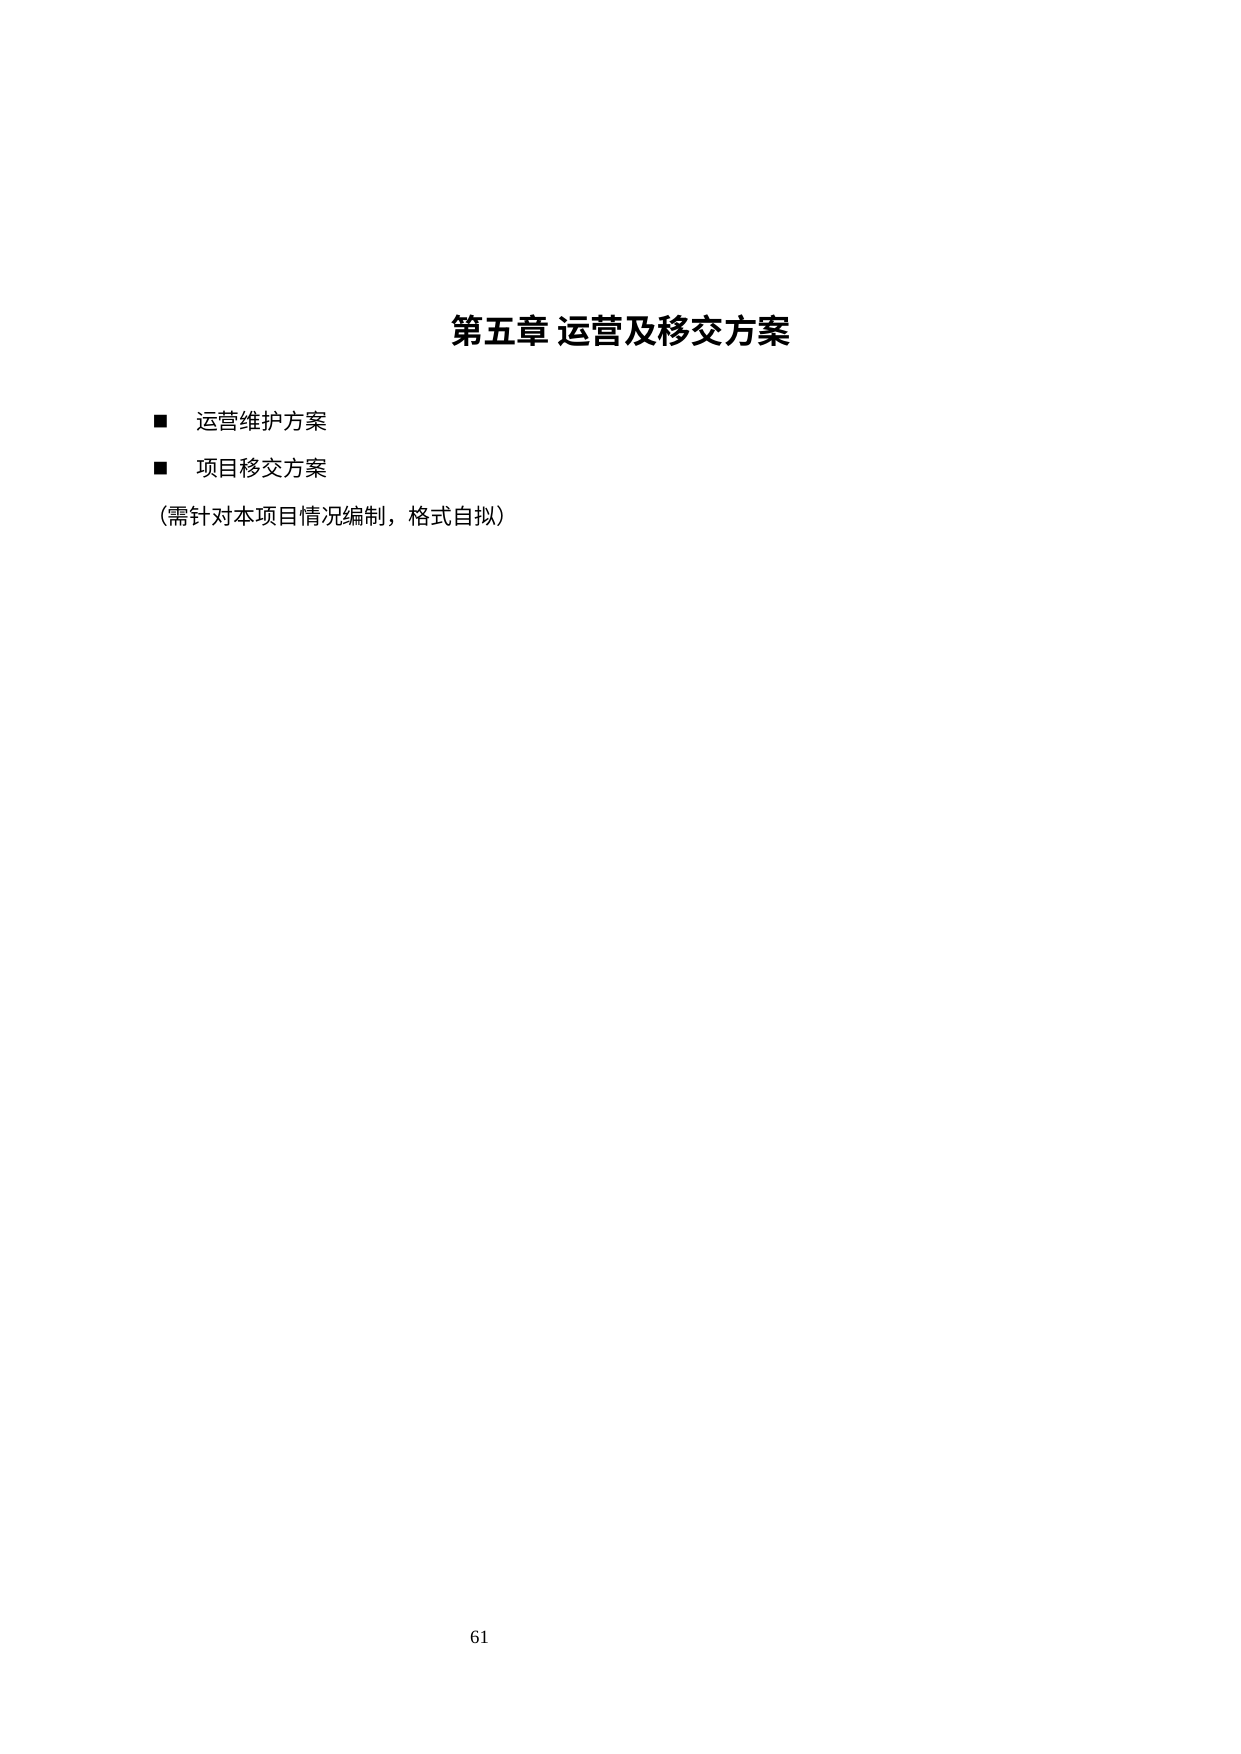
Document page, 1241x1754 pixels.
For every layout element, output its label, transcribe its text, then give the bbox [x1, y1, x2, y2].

list 项目移交方案 [152, 451, 1138, 483]
list 运营维护方案 [152, 404, 1138, 436]
subtitle 第五章 运营及移交方案 [102, 304, 1138, 353]
text （需针对本项目情况编制，格式自拟） [102, 499, 1138, 531]
